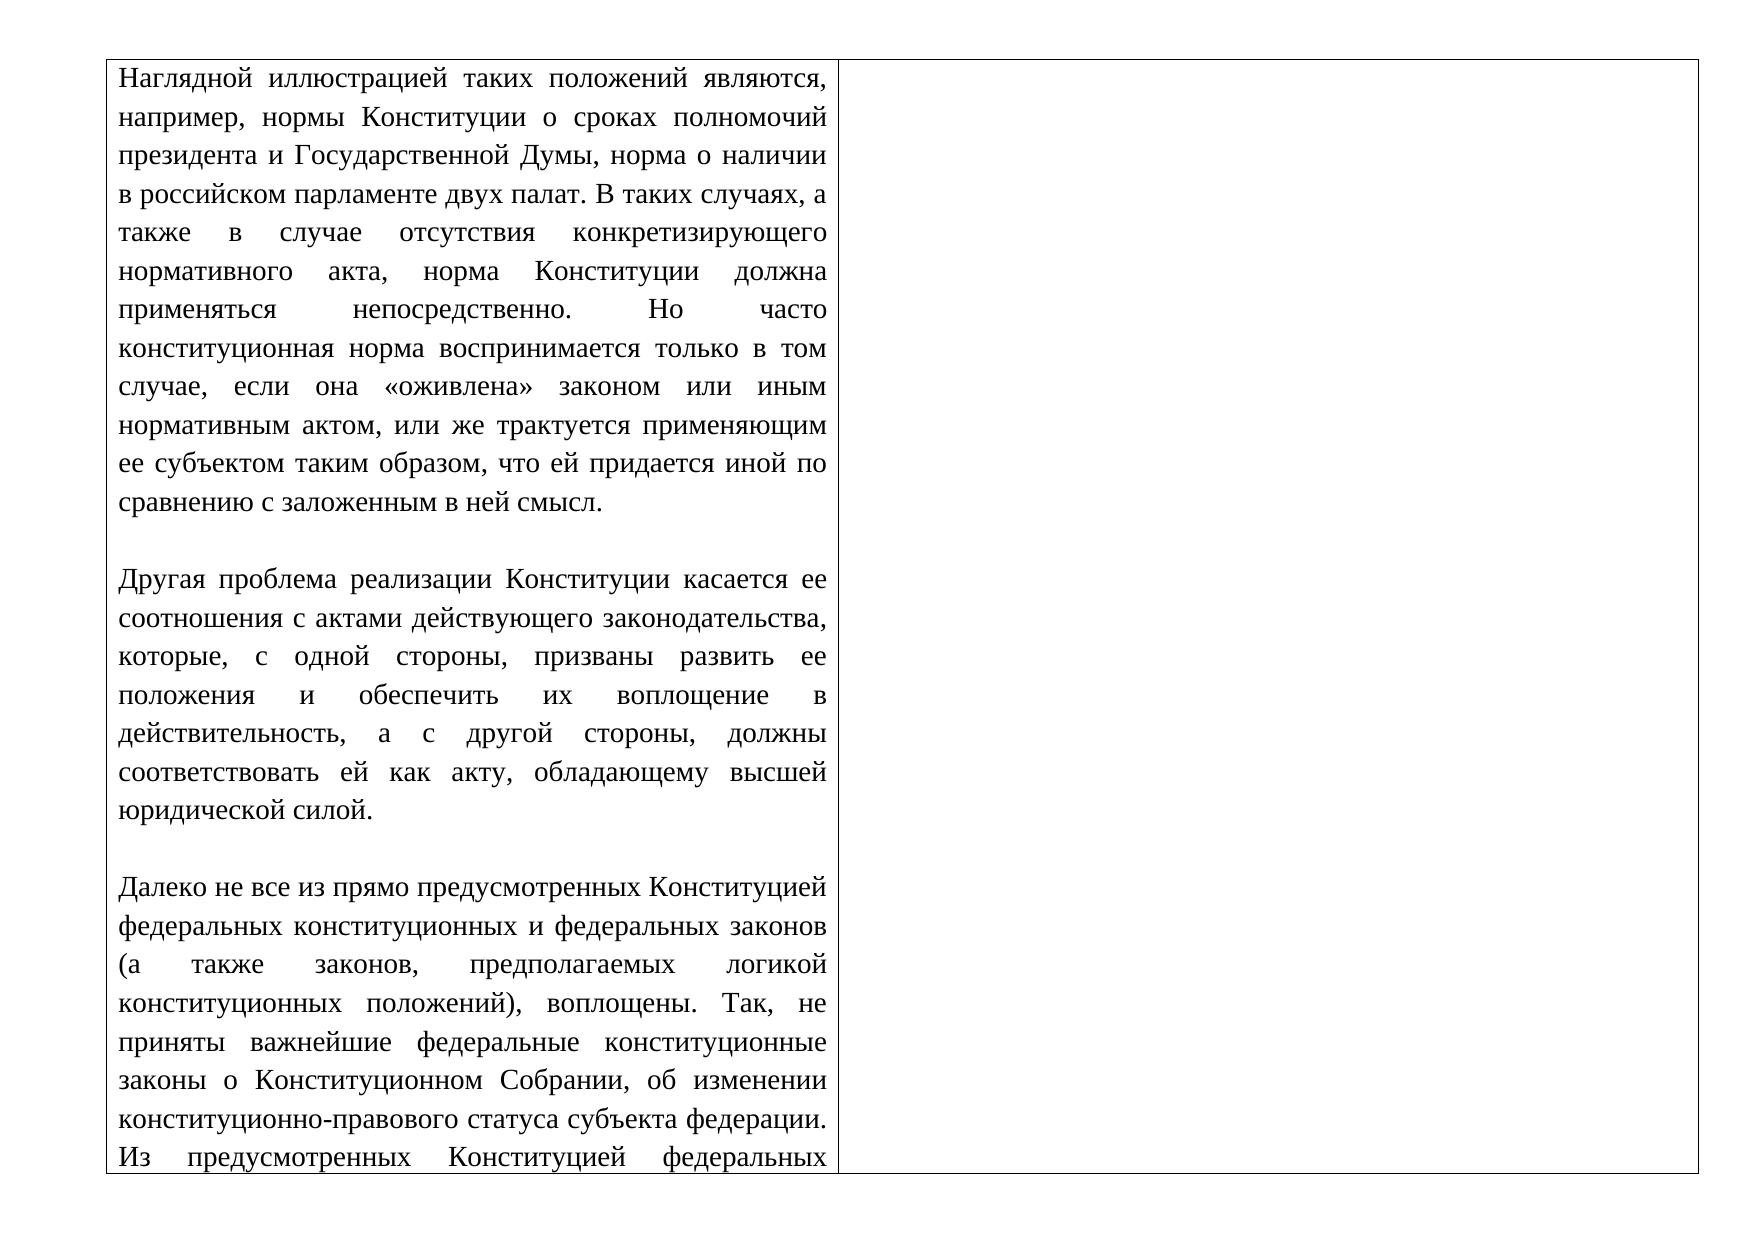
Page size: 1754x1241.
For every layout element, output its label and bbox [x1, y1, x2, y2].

table_cell [839, 60, 1698, 1173]
table_cell [107, 60, 838, 1173]
